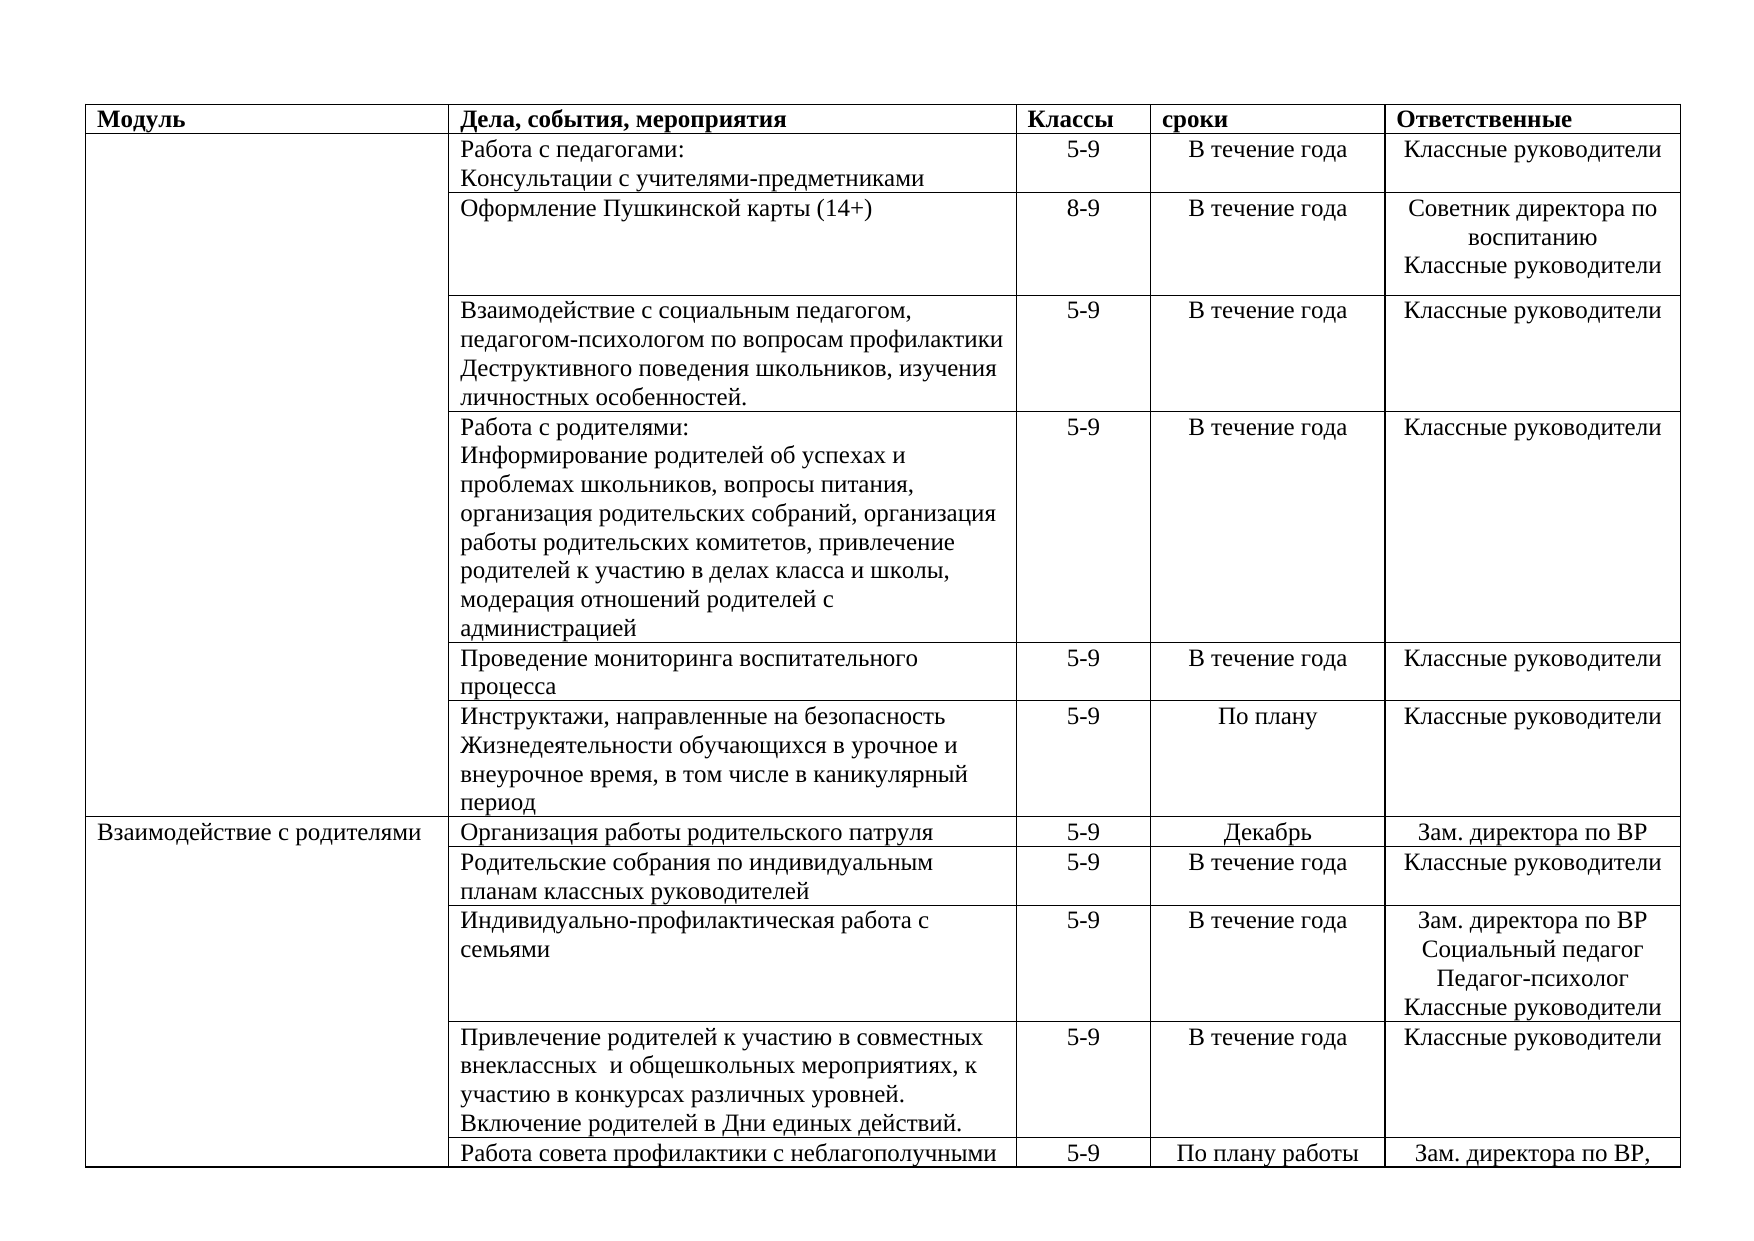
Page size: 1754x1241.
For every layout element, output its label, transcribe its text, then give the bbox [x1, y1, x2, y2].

table_cell Проведение мониторинга воспитательного процесса [449, 643, 1016, 700]
table_cell В течение года [1151, 847, 1384, 904]
table_cell Взаимодействие с родителями [86, 817, 448, 1166]
table_cell Классные руководители [1386, 1022, 1680, 1137]
table_cell Декабрь [1151, 817, 1384, 846]
table_header сроки [1151, 105, 1384, 133]
table_cell 5-9 [1017, 296, 1150, 411]
table_cell Взаимодействие с социальным педагогом, педагогом-психологом по вопросам профилактики Деструктивного поведения школьников, изучения личностных особенностей. [449, 296, 1016, 411]
table_cell Зам. директора по ВР Социальный педагог Педагог-психолог Классные руководители [1386, 906, 1680, 1021]
table_cell В течение года [1151, 296, 1384, 411]
table_cell 5-9 [1017, 701, 1150, 816]
table_cell Классные руководители [1386, 412, 1680, 642]
table_cell В течение года [1151, 906, 1384, 1021]
table_cell По плану работы Совета по профилактике [1151, 1138, 1384, 1166]
table_cell Зам. директора по ВР, члены совета [1386, 1138, 1680, 1166]
table_header Ответственные [1386, 105, 1680, 133]
table_cell В течение года [1151, 1022, 1384, 1137]
table_cell 5-9 [1017, 817, 1150, 846]
table_header Дела, события, мероприятия [449, 105, 1016, 133]
table_cell Классные руководители [1386, 134, 1680, 192]
table_cell Классные руководители [1386, 847, 1680, 904]
table_cell Классные руководители [1386, 643, 1680, 700]
table_cell 5-9 [1017, 847, 1150, 904]
table_cell Работа с педагогами: Консультации с учителями-предметниками [449, 134, 1016, 192]
table_cell Советник директора по воспитанию Классные руководители [1386, 193, 1680, 294]
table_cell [449, 1138, 1016, 1166]
table_cell 5-9 [1017, 1022, 1150, 1137]
table_cell Классные руководители [1386, 701, 1680, 816]
table_cell В течение года [1151, 412, 1384, 642]
table_cell Зам. директора по ВР [1386, 817, 1680, 846]
table_cell 5-9 [1017, 643, 1150, 700]
table_header Классы [1017, 105, 1150, 133]
table_cell В течение года [1151, 193, 1384, 294]
table_cell 5-9 [1017, 412, 1150, 642]
table_header Модуль [86, 105, 448, 133]
table_cell Родительские собрания по индивидуальным планам классных руководителей [449, 847, 1016, 904]
table_cell В течение года [1151, 134, 1384, 192]
table_cell 5-9 [1017, 134, 1150, 192]
table_cell 5-9 [1017, 906, 1150, 1021]
table_cell Инструктажи, направленные на безопасность Жизнедеятельности обучающихся в урочное и внеурочное время, в том числе в каникулярный период [449, 701, 1016, 816]
table_cell По плану [1151, 701, 1384, 816]
table_cell В течение года [1151, 643, 1384, 700]
table_cell Классные руководители [1386, 296, 1680, 411]
table_cell 5-9 [1017, 1138, 1150, 1166]
table_cell Организация работы родительского патруля [449, 817, 1016, 846]
table_cell Привлечение родителей к участию в совместных внеклассных и общешкольных мероприятиях, к участию в конкурсах различных уровней. Включение родителей в Дни единых действий. [449, 1022, 1016, 1137]
table_cell Оформление Пушкинской карты (14+) [449, 193, 1016, 294]
table_cell 8-9 [1017, 193, 1150, 294]
table_cell Индивидуально-профилактическая работа с семьями [449, 906, 1016, 1021]
table_cell Работа с родителями: Информирование родителей об успехах и проблемах школьников, вопросы питания, организация родительских собраний, организация работы родительских комитетов, привлечение родителей к участию в делах класса и школы, модерация отношений родителей с администрацией [449, 412, 1016, 642]
